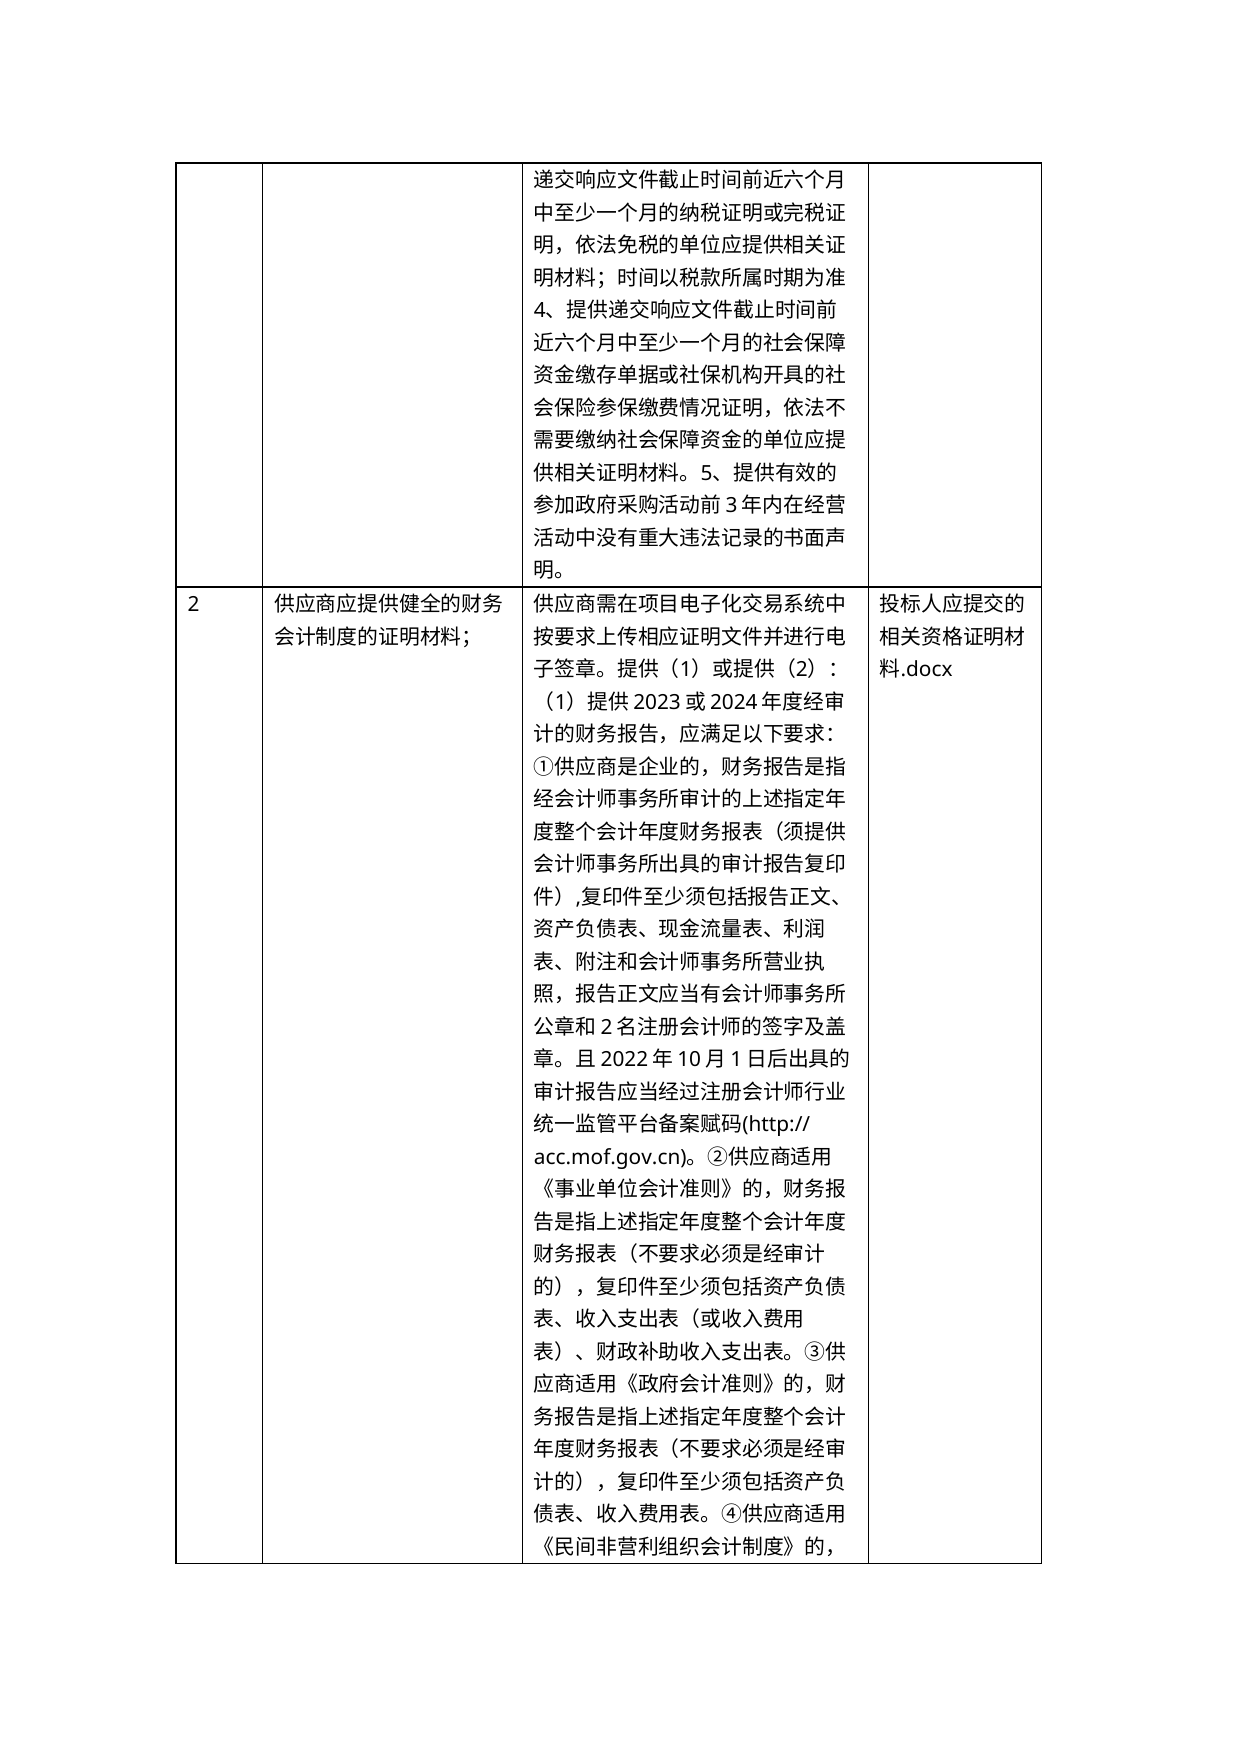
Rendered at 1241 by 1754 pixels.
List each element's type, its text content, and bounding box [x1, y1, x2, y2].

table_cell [263, 164, 522, 586]
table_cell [263, 588, 522, 1563]
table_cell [869, 588, 1041, 1563]
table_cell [869, 164, 1041, 586]
table_cell 1 [177, 164, 262, 586]
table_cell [523, 164, 868, 586]
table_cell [523, 588, 868, 1563]
table_cell 2 [177, 588, 262, 1563]
